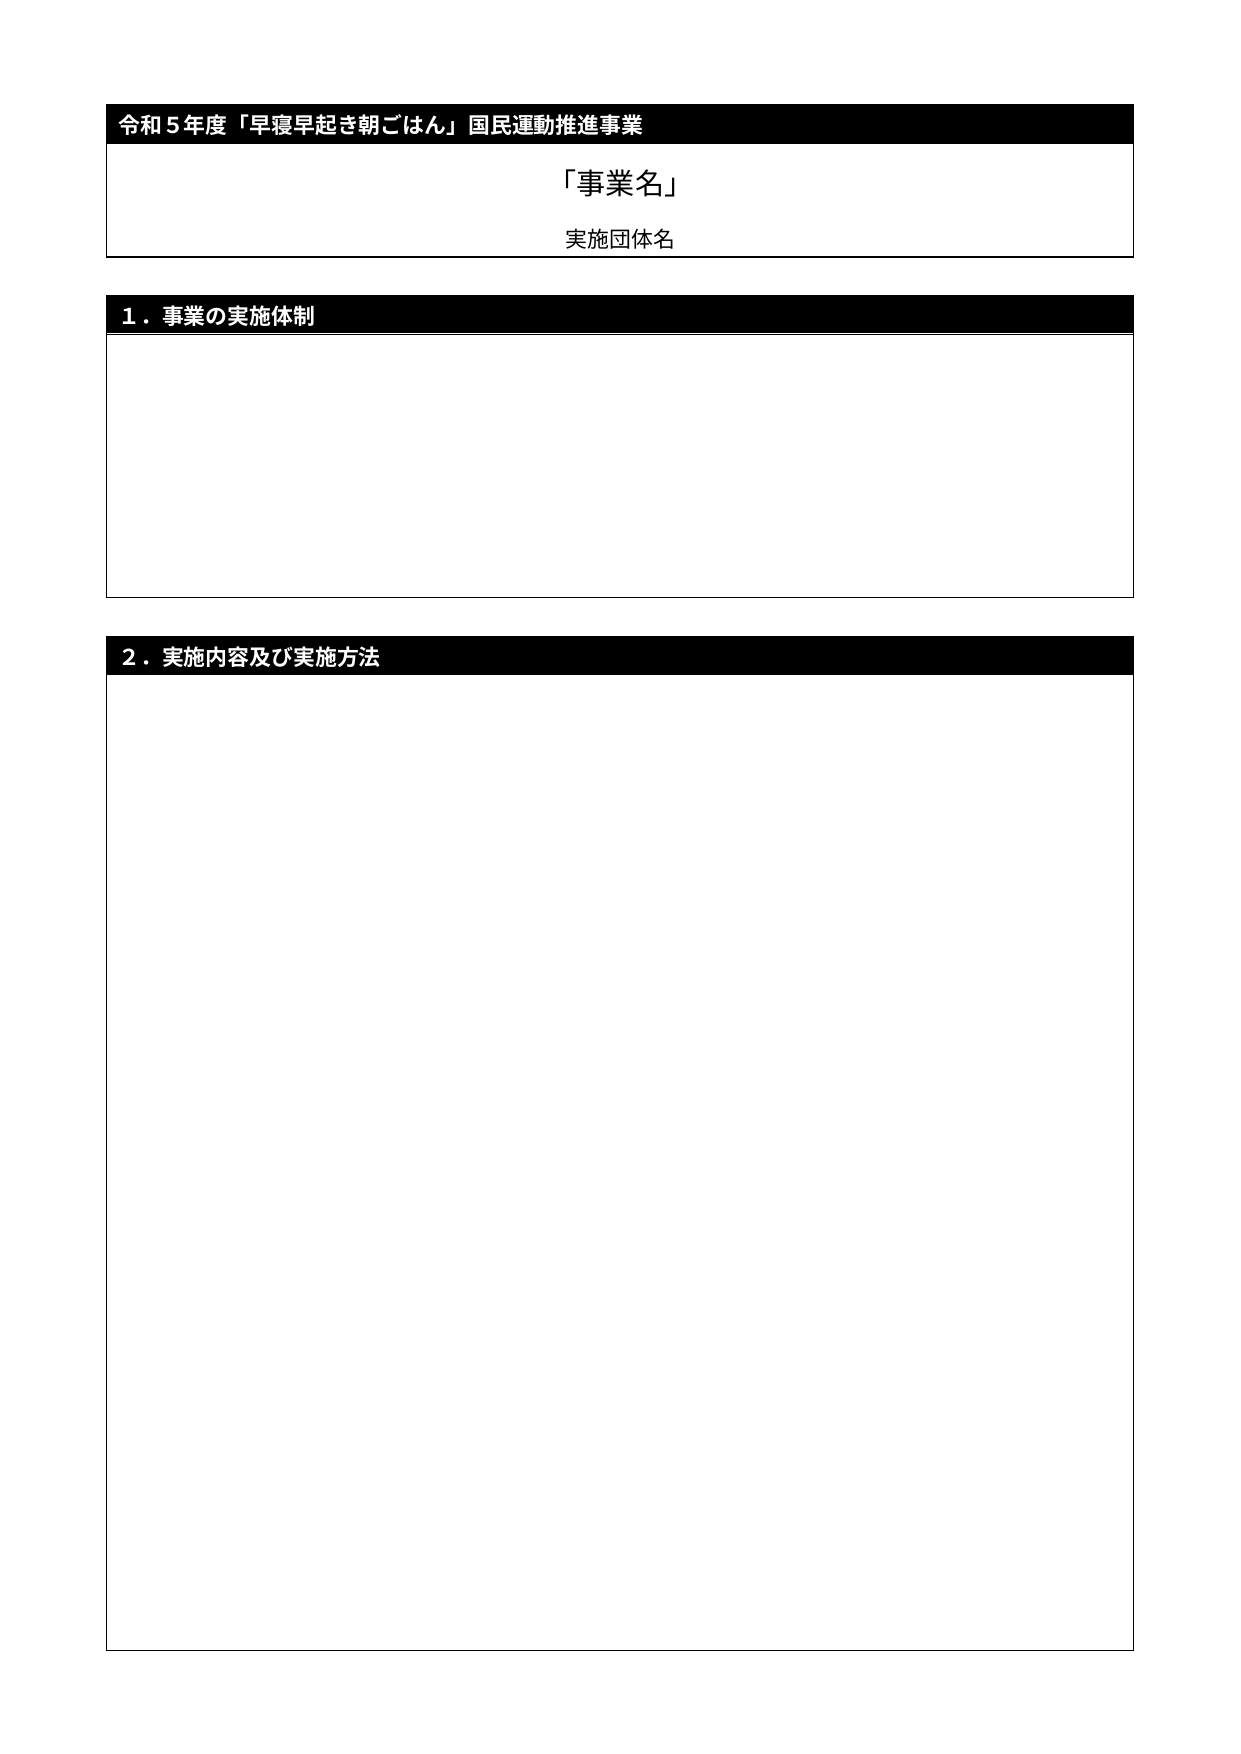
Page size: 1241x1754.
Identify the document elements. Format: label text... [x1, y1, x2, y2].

table_header 令和５年度「早寝早起き朝ごはん」国民運動推進事業 [107, 105, 1133, 143]
table_header ２．実施内容及び実施方法 [107, 637, 1133, 674]
table_header １．事業の実施体制 [107, 296, 1133, 333]
table_cell 「事業名」 実施団体名 [107, 144, 1133, 256]
table_cell [107, 675, 1133, 1650]
table_cell [107, 335, 1133, 597]
